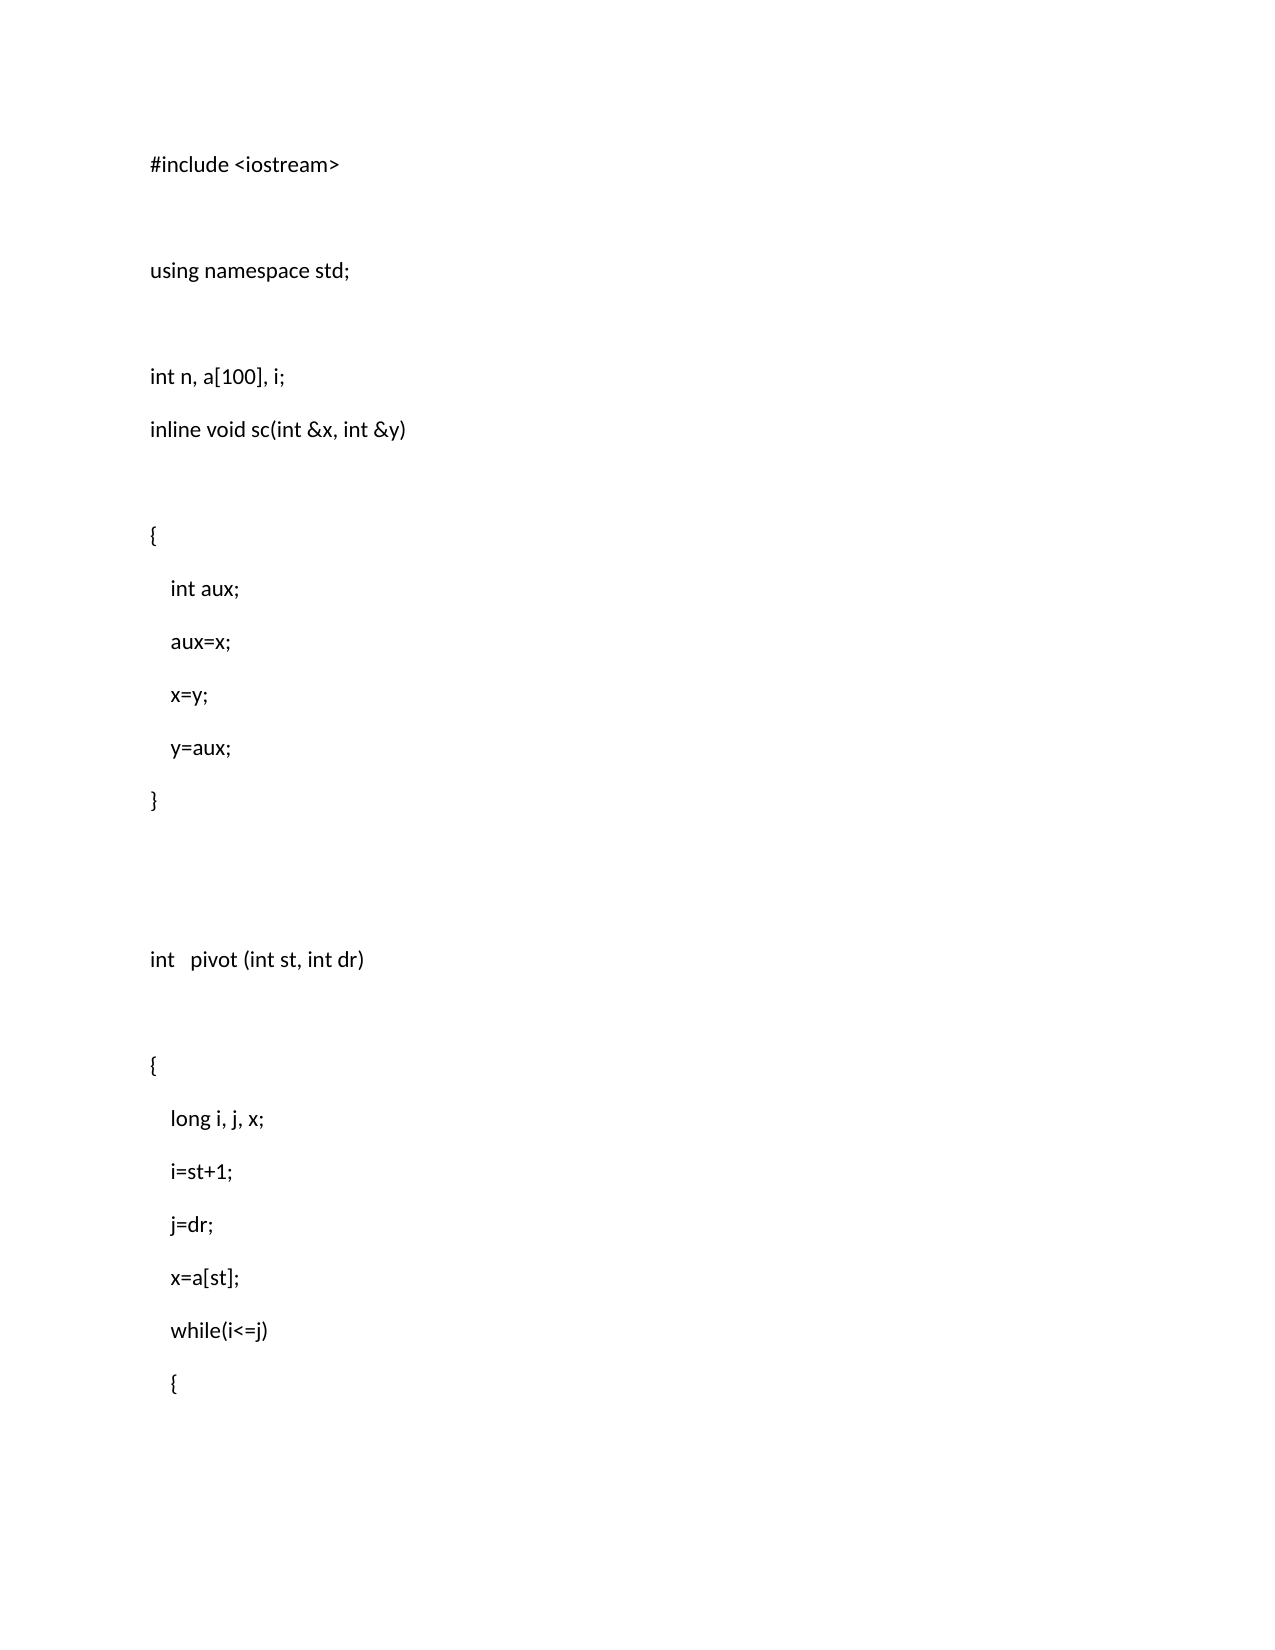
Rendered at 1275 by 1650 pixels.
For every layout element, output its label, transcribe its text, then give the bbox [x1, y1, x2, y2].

text y=aux; [150, 733, 1125, 761]
text long i, j, x; [150, 1104, 1125, 1132]
text aux=x; [150, 627, 1125, 655]
text int pivot (int st, int dr) [150, 945, 1125, 973]
text while(i<=j) [150, 1316, 1125, 1344]
text inline void sc(int &x, int &y) [150, 415, 1125, 443]
text #include <iostream> [150, 150, 1125, 178]
text int n, a[100], i; [150, 362, 1125, 390]
text { [150, 1369, 1125, 1397]
text } [150, 786, 1125, 814]
text int aux; [150, 574, 1125, 602]
text i=st+1; [150, 1157, 1125, 1185]
text j=dr; [150, 1210, 1125, 1238]
text { [150, 1051, 1125, 1079]
text { [150, 521, 1125, 549]
text x=y; [150, 680, 1125, 708]
text using namespace std; [150, 256, 1125, 284]
text x=a[st]; [150, 1263, 1125, 1291]
